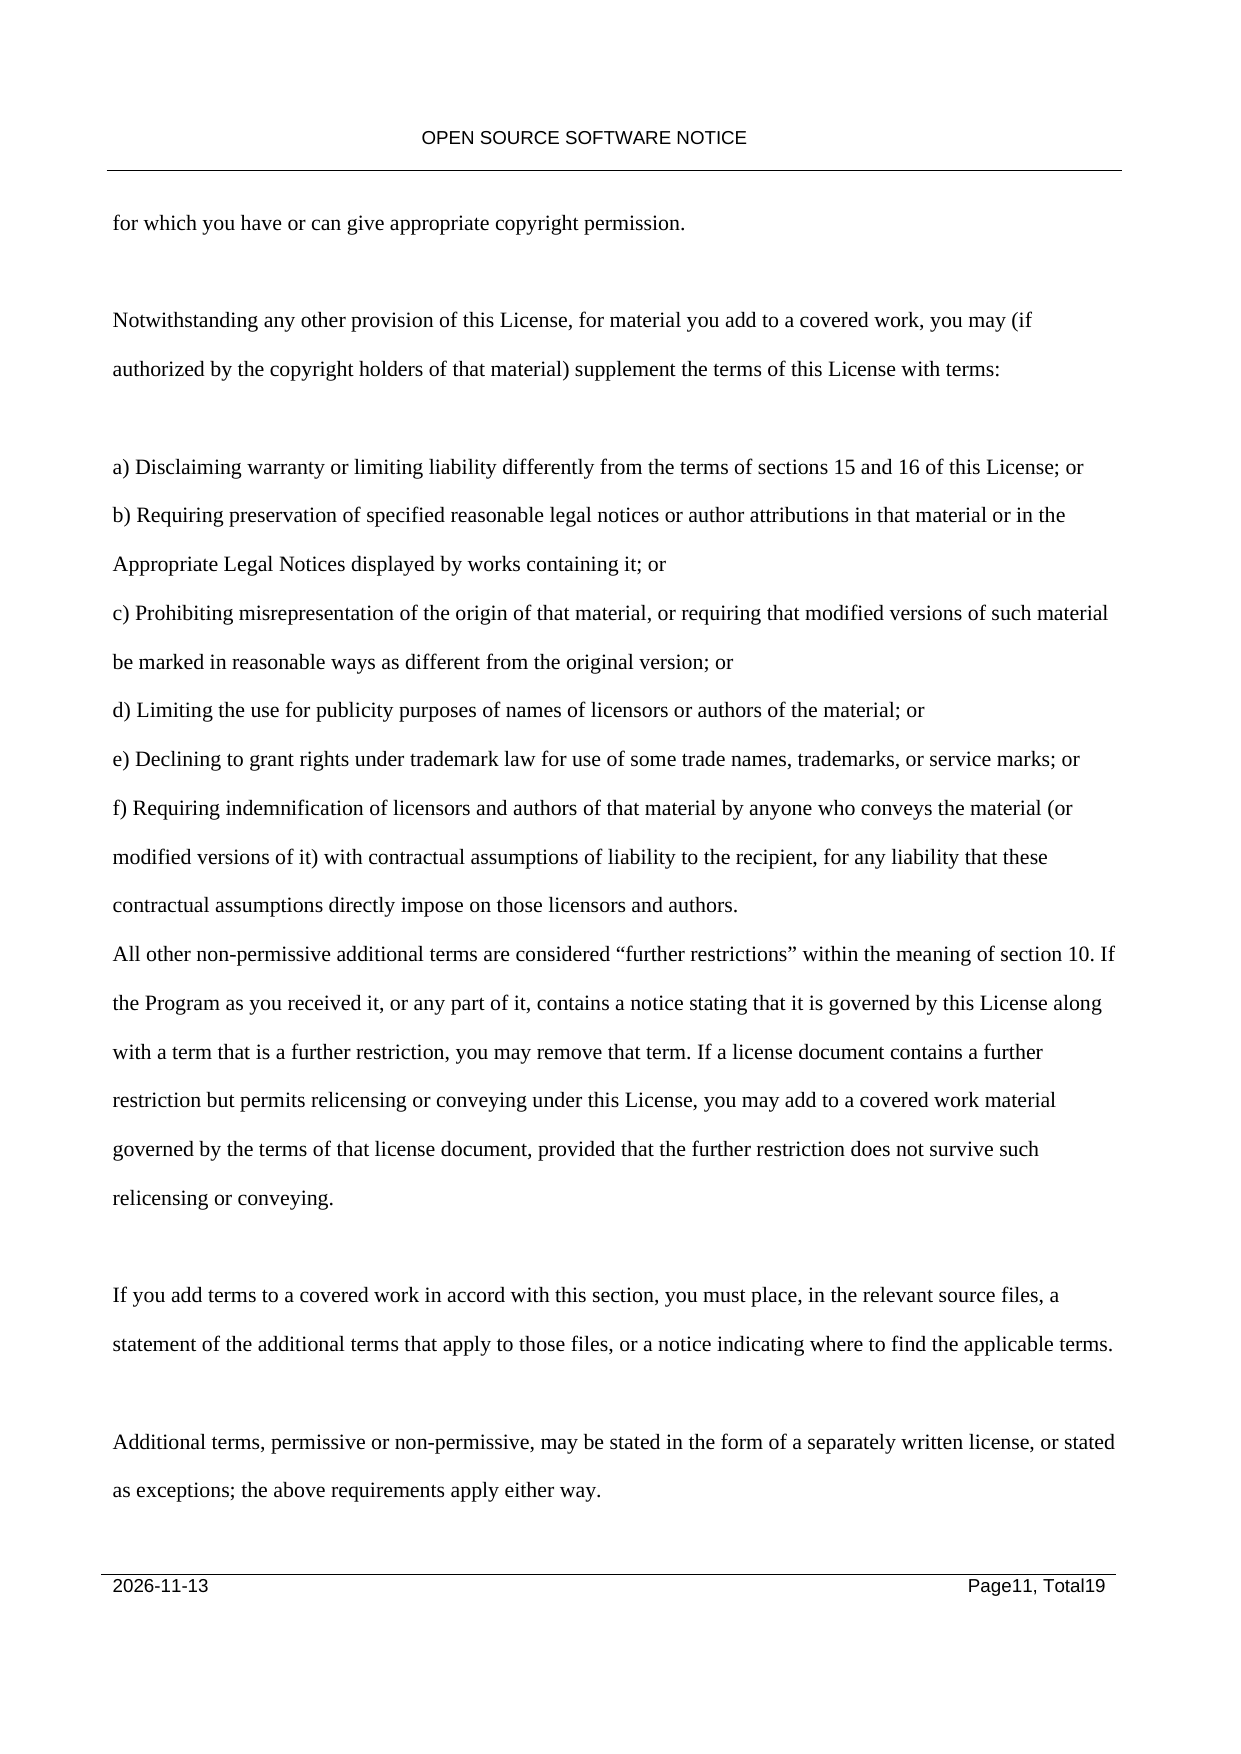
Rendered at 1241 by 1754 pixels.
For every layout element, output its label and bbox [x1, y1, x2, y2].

text [112, 206, 1128, 1506]
